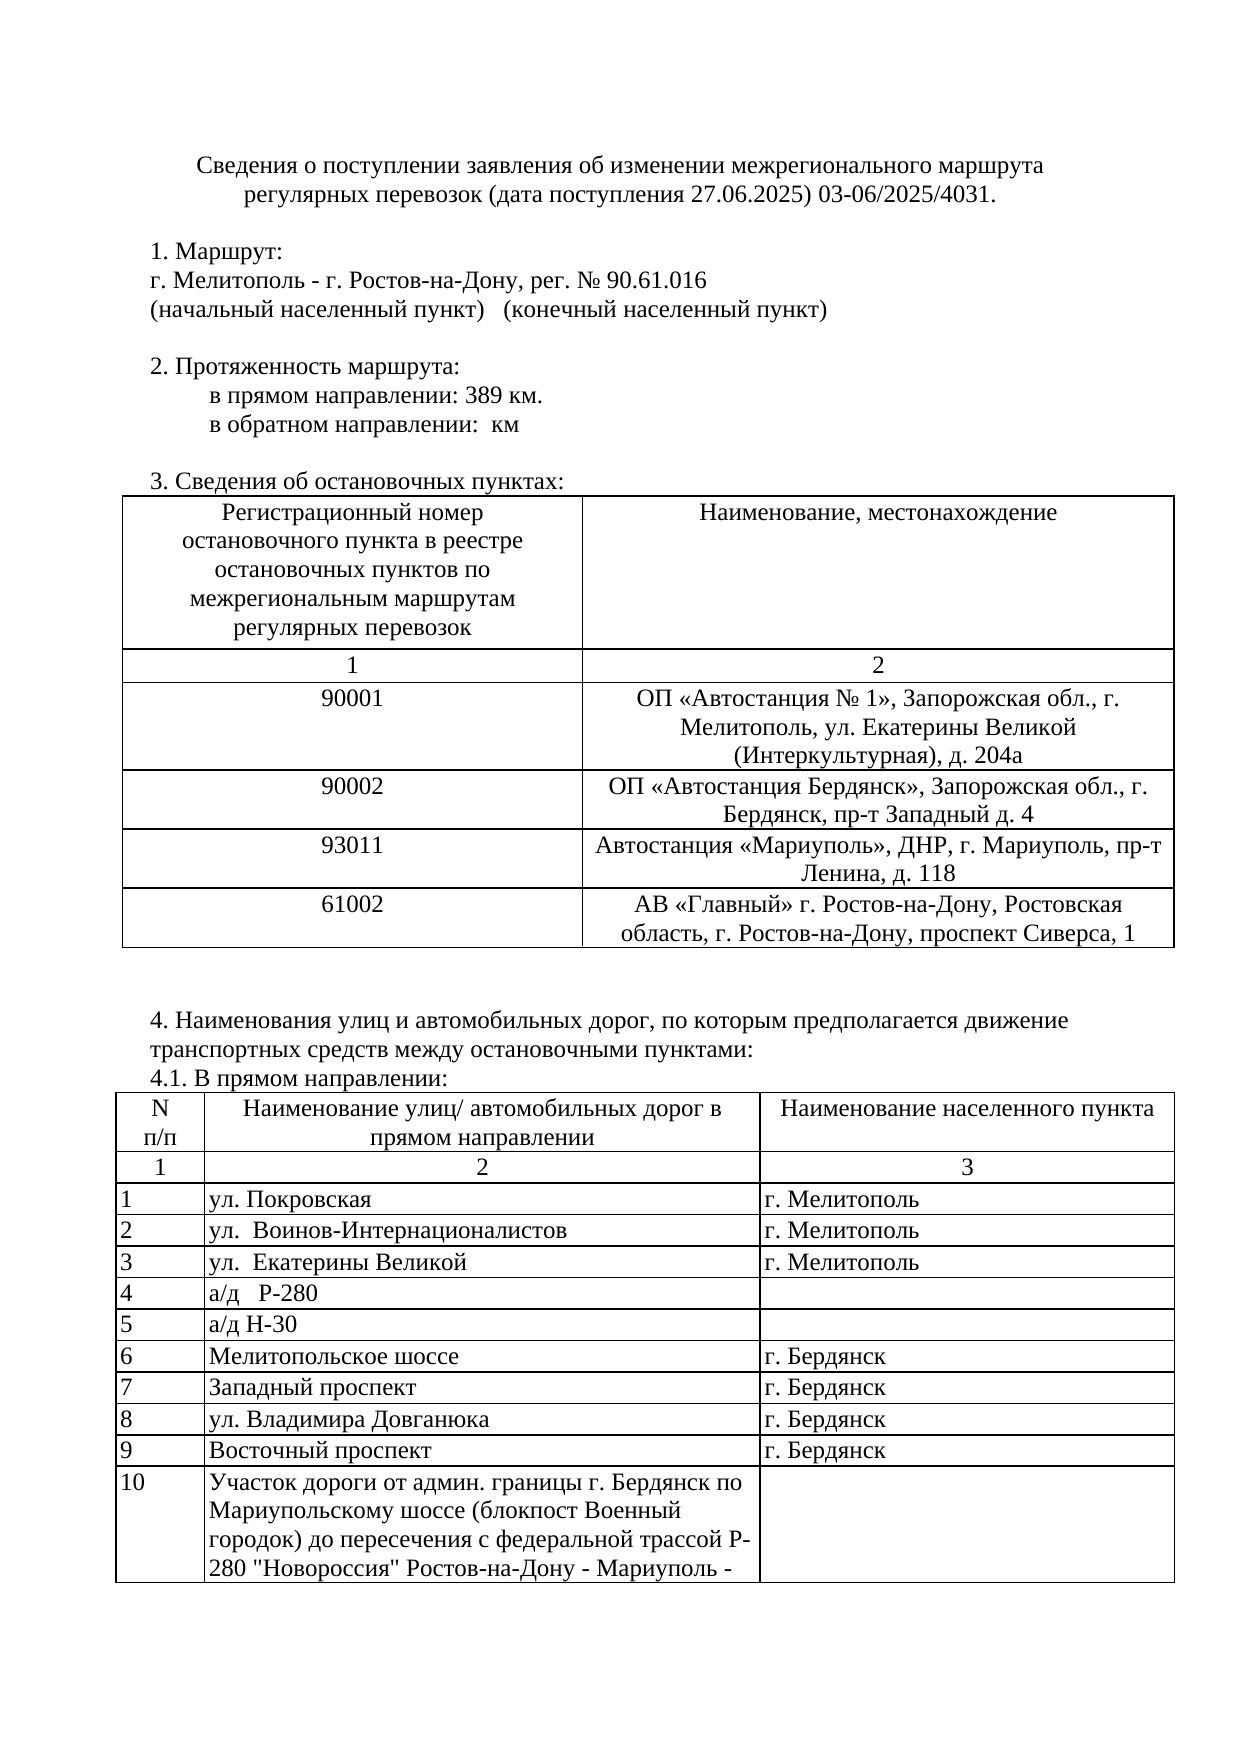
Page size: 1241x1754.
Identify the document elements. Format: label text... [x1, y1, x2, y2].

table_cell 9 [117, 1436, 204, 1465]
table_cell АВ «Главный» г. Ростов-на-Дону, Ростовская область, г. Ростов-на-Дону, проспект Сиверса, 1 [583, 889, 1173, 946]
text в обратном направлении: км [150, 409, 1090, 437]
table_cell 2 [117, 1215, 204, 1245]
table_cell 6 [117, 1341, 204, 1371]
table_cell ул. Покровская [205, 1184, 759, 1214]
table_cell ОП «Автостанция Бердянск», Запорожская обл., г. Бердянск, пр-т Западный д. 4 [583, 771, 1173, 828]
table_cell ул. Екатерины Великой [205, 1247, 759, 1277]
table_cell г. Бердянск [761, 1436, 1174, 1465]
table_cell а/д Н-30 [205, 1310, 759, 1339]
table_cell Мелитопольское шоссе [205, 1341, 759, 1371]
text г. Мелитополь - г. Ростов-на-Дону, рег. № 90.61.016 [150, 265, 1090, 294]
text в прямом направлении: 389 км. [150, 380, 1090, 409]
table_cell Автостанция «Мариуполь», ДНР, г. Мариуполь, пр-т Ленина, д. 118 [583, 830, 1173, 887]
table_cell г. Мелитополь [761, 1184, 1174, 1214]
table_cell 5 [117, 1310, 204, 1339]
table_header Наименование населенного пункта [761, 1093, 1174, 1151]
table_cell 1 [123, 650, 582, 681]
table_cell Восточный проспект [205, 1436, 759, 1465]
table_cell 4 [117, 1278, 204, 1308]
table_cell г. Бердянск [761, 1404, 1174, 1434]
table_cell а/д Р-280 [205, 1278, 759, 1308]
table_header Наименование, местонахождение [583, 497, 1173, 648]
table_cell ул. Владимира Довганюка [205, 1404, 759, 1434]
table_cell 3 [761, 1152, 1174, 1182]
table_cell 1 [117, 1184, 204, 1214]
table_cell 90001 [123, 683, 582, 769]
table_header Наименование улиц/ автомобильных дорог в прямом направлении [205, 1093, 759, 1151]
text 1. Маршрут: [150, 236, 1090, 265]
table_cell г. Мелитополь [761, 1215, 1174, 1245]
table_cell 2 [583, 650, 1173, 681]
text 2. Протяженность маршрута: [150, 351, 1090, 380]
table_cell 8 [117, 1404, 204, 1434]
table_cell 90002 [123, 771, 582, 828]
table_cell ОП «Автостанция № 1», Запорожская обл., г. Мелитополь, ул. Екатерины Великой (Интеркультурная), д. 204а [583, 683, 1173, 769]
table_cell г. Бердянск [761, 1373, 1174, 1402]
text 4.1. В прямом направлении: [150, 1063, 1090, 1092]
text (начальный населенный пункт) (конечный населенный пункт) [150, 294, 1090, 322]
table_cell 1 [117, 1152, 204, 1182]
table_cell Западный проспект [205, 1373, 759, 1402]
table_header N п/п [117, 1093, 204, 1151]
table_header Регистрационный номер остановочного пункта в реестре остановочных пунктов по межрегиональным маршрутам регулярных перевозок [123, 497, 582, 648]
table_cell г. Мелитополь [761, 1247, 1174, 1277]
table_cell [761, 1467, 1174, 1582]
table_cell 10 [117, 1467, 204, 1582]
table_cell [761, 1278, 1174, 1308]
table_cell 2 [205, 1152, 759, 1182]
table_cell 7 [117, 1373, 204, 1402]
table_cell 93011 [123, 830, 582, 887]
text 4. Наименования улиц и автомобильных дорог, по которым предполагается движение транспортных средств между остановочными пунктами: [150, 1005, 1090, 1063]
table_cell г. Бердянск [761, 1341, 1174, 1371]
table_cell ул. Воинов-Интернационалистов [205, 1215, 759, 1245]
table_cell 61002 [123, 889, 582, 946]
table_cell 3 [117, 1247, 204, 1277]
text 3. Сведения об остановочных пунктах: [150, 466, 1090, 495]
text Сведения о поступлении заявления об изменении межрегионального маршрута регулярных перевозок (дата поступления 27.06.2025) 03-06/2025/4031. [150, 150, 1090, 207]
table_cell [205, 1467, 759, 1582]
table_cell [761, 1310, 1174, 1339]
